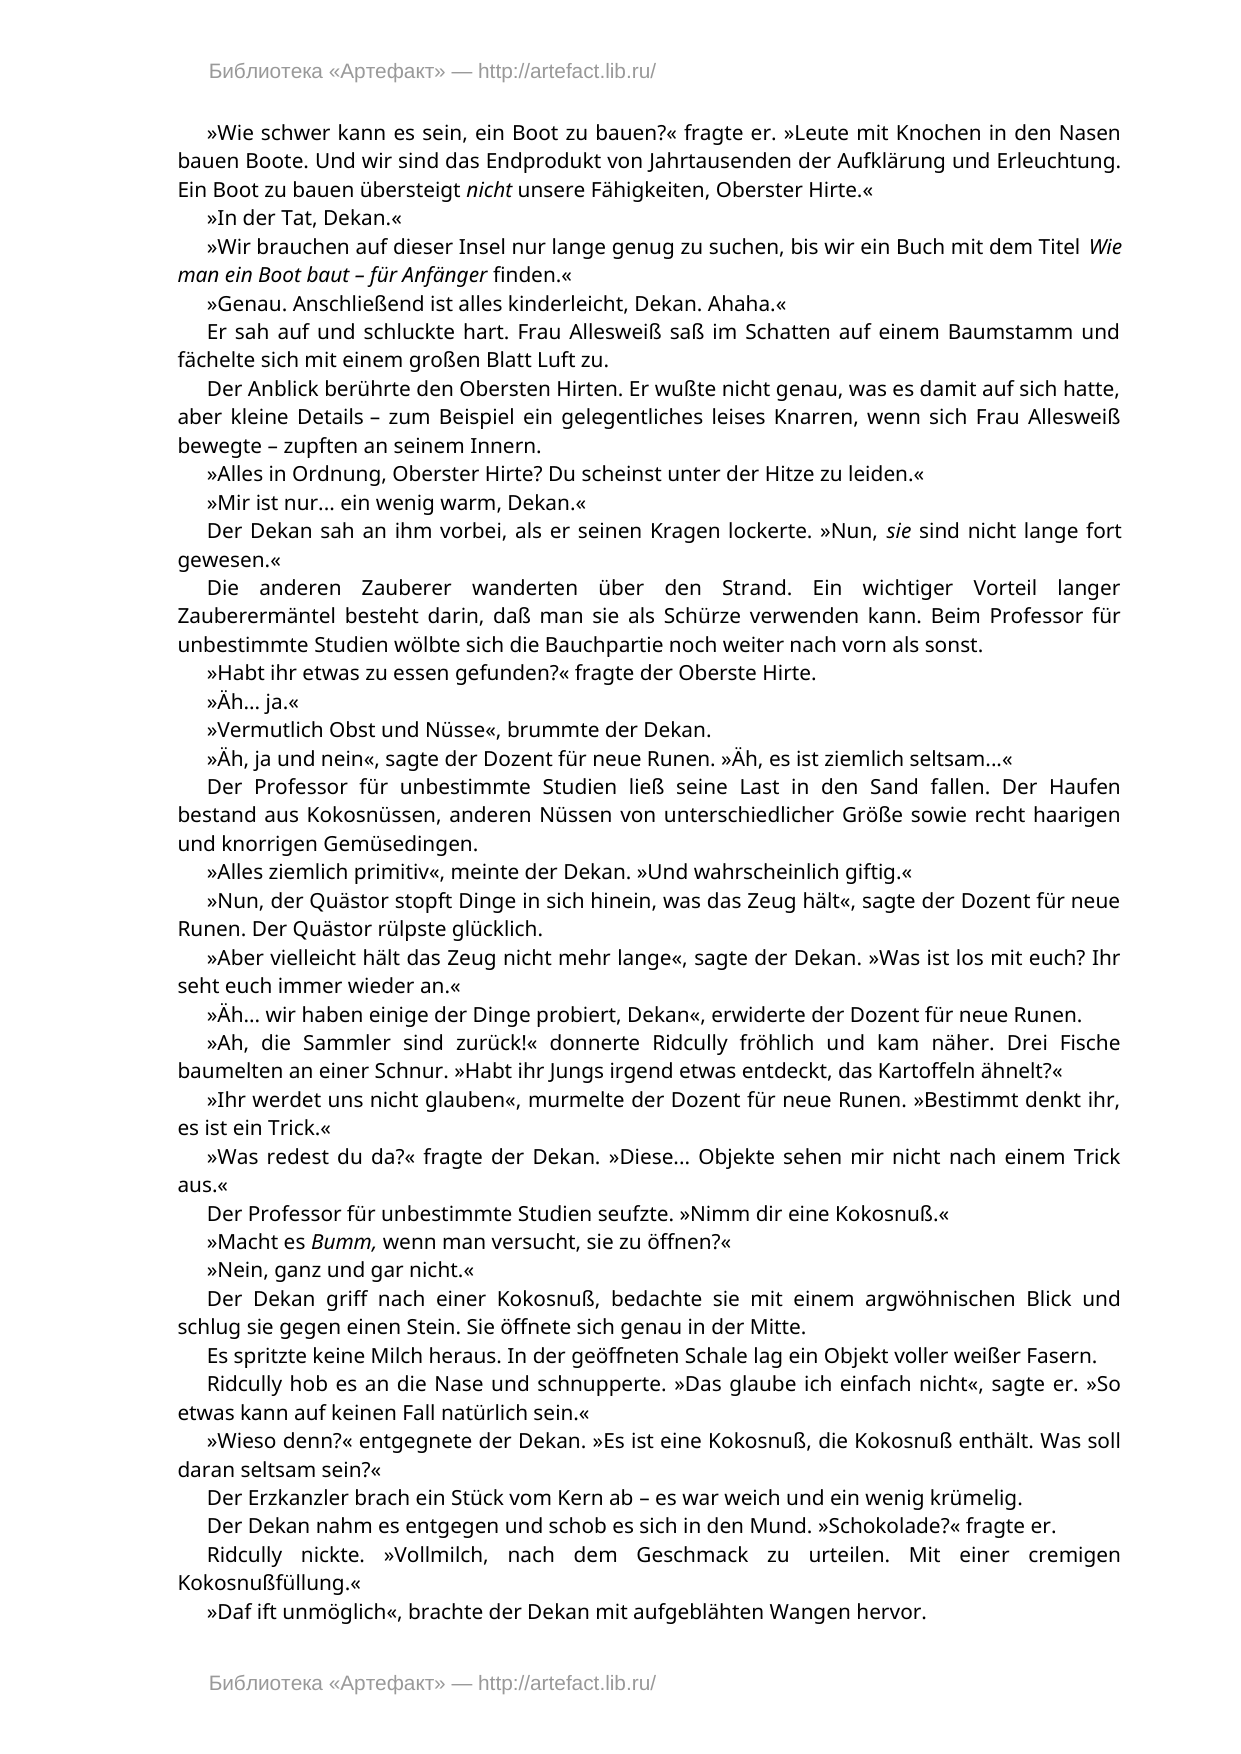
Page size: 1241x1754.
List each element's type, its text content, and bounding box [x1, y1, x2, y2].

text »Macht es Bumm, wenn man versucht, sie zu öffnen?« [177, 1227, 1122, 1256]
text »Alles in Ordnung, Oberster Hirte? Du scheinst unter der Hitze zu leiden.« [177, 459, 1122, 488]
text »Wir brauchen auf dieser Insel nur lange genug zu suchen, bis wir ein Buch mit dem Titel Wie man ein Boot baut – für Anfänger finden.« [177, 232, 1122, 289]
text Er sah auf und schluckte hart. Frau Allesweiß saß im Schatten auf einem Baumstamm und fächelte sich mit einem großen Blatt Luft zu. [177, 317, 1122, 374]
text »Äh... ja.« [177, 687, 1122, 715]
text Der Erzkanzler brach ein Stück vom Kern ab – es war weich und ein wenig krümelig. [177, 1483, 1122, 1512]
text »In der Tat, Dekan.« [177, 203, 1122, 232]
text Es spritzte keine Milch heraus. In der geöffneten Schale lag ein Objekt voller weißer Fasern. [177, 1341, 1122, 1369]
text »Ihr werdet uns nicht glauben«, murmelte der Dozent für neue Runen. »Bestimmt denkt ihr, es ist ein Trick.« [177, 1085, 1122, 1142]
text Der Anblick berührte den Obersten Hirten. Er wußte nicht genau, was es damit auf sich hatte, aber kleine Details – zum Beispiel ein gelegentliches leises Knarren, wenn sich Frau Allesweiß bewegte – zupften an seinem Innern. [177, 374, 1122, 459]
text »Mir ist nur... ein wenig warm, Dekan.« [177, 488, 1122, 516]
text Der Dekan griff nach einer Kokosnuß, bedachte sie mit einem argwöhnischen Blick und schlug sie gegen einen Stein. Sie öffnete sich genau in der Mitte. [177, 1284, 1122, 1341]
text »Nein, ganz und gar nicht.« [177, 1256, 1122, 1284]
text Ridcully nickte. »Vollmilch, nach dem Geschmack zu urteilen. Mit einer cremigen Kokosnußfüllung.« [177, 1540, 1122, 1597]
text »Vermutlich Obst und Nüsse«, brummte der Dekan. [177, 715, 1122, 744]
text Der Dekan sah an ihm vorbei, als er seinen Kragen lockerte. »Nun, sie sind nicht lange fort gewesen.« [177, 516, 1122, 573]
text »Ah, die Sammler sind zurück!« donnerte Ridcully fröhlich und kam näher. Drei Fische baumelten an einer Schnur. »Habt ihr Jungs irgend etwas entdeckt, das Kartoffeln ähnelt?« [177, 1028, 1122, 1085]
text »Aber vielleicht hält das Zeug nicht mehr lange«, sagte der Dekan. »Was ist los mit euch? Ihr seht euch immer wieder an.« [177, 943, 1122, 1000]
text Die anderen Zauberer wanderten über den Strand. Ein wichtiger Vorteil langer Zauberermäntel besteht darin, daß man sie als Schürze verwenden kann. Beim Professor für unbestimmte Studien wölbte sich die Bauchpartie noch weiter nach vorn als sonst. [177, 573, 1122, 658]
text »Alles ziemlich primitiv«, meinte der Dekan. »Und wahrscheinlich giftig.« [177, 857, 1122, 886]
text »Äh... wir haben einige der Dinge probiert, Dekan«, erwiderte der Dozent für neue Runen. [177, 1000, 1122, 1028]
text Ridcully hob es an die Nase und schnupperte. »Das glaube ich einfach nicht«, sagte er. »So etwas kann auf keinen Fall natürlich sein.« [177, 1369, 1122, 1426]
text »Wieso denn?« entgegnete der Dekan. »Es ist eine Kokosnuß, die Kokosnuß enthält. Was soll daran seltsam sein?« [177, 1426, 1122, 1483]
text Der Dekan nahm es entgegen und schob es sich in den Mund. »Schokolade?« fragte er. [177, 1512, 1122, 1540]
text »Nun, der Quästor stopft Dinge in sich hinein, was das Zeug hält«, sagte der Dozent für neue Runen. Der Quästor rülpste glücklich. [177, 886, 1122, 943]
text »Wie schwer kann es sein, ein Boot zu bauen?« fragte er. »Leute mit Knochen in den Nasen bauen Boote. Und wir sind das Endprodukt von Jahrtausenden der Aufklärung und Erleuchtung. Ein Boot zu bauen übersteigt nicht unsere Fähigkeiten, Oberster Hirte.« [177, 118, 1122, 203]
text »Was redest du da?« fragte der Dekan. »Diese... Objekte sehen mir nicht nach einem Trick aus.« [177, 1142, 1122, 1199]
text »Habt ihr etwas zu essen gefunden?« fragte der Oberste Hirte. [177, 658, 1122, 687]
text Der Professor für unbestimmte Studien ließ seine Last in den Sand fallen. Der Haufen bestand aus Kokosnüssen, anderen Nüssen von unterschiedlicher Größe sowie recht haarigen und knorrigen Gemüsedingen. [177, 772, 1122, 857]
text »Daf ift unmöglich«, brachte der Dekan mit aufgeblähten Wangen hervor. [177, 1597, 1122, 1625]
text Der Professor für unbestimmte Studien seufzte. »Nimm dir eine Kokosnuß.« [177, 1199, 1122, 1227]
text »Äh, ja und nein«, sagte der Dozent für neue Runen. »Äh, es ist ziemlich seltsam...« [177, 744, 1122, 772]
text »Genau. Anschließend ist alles kinderleicht, Dekan. Ahaha.« [177, 289, 1122, 317]
